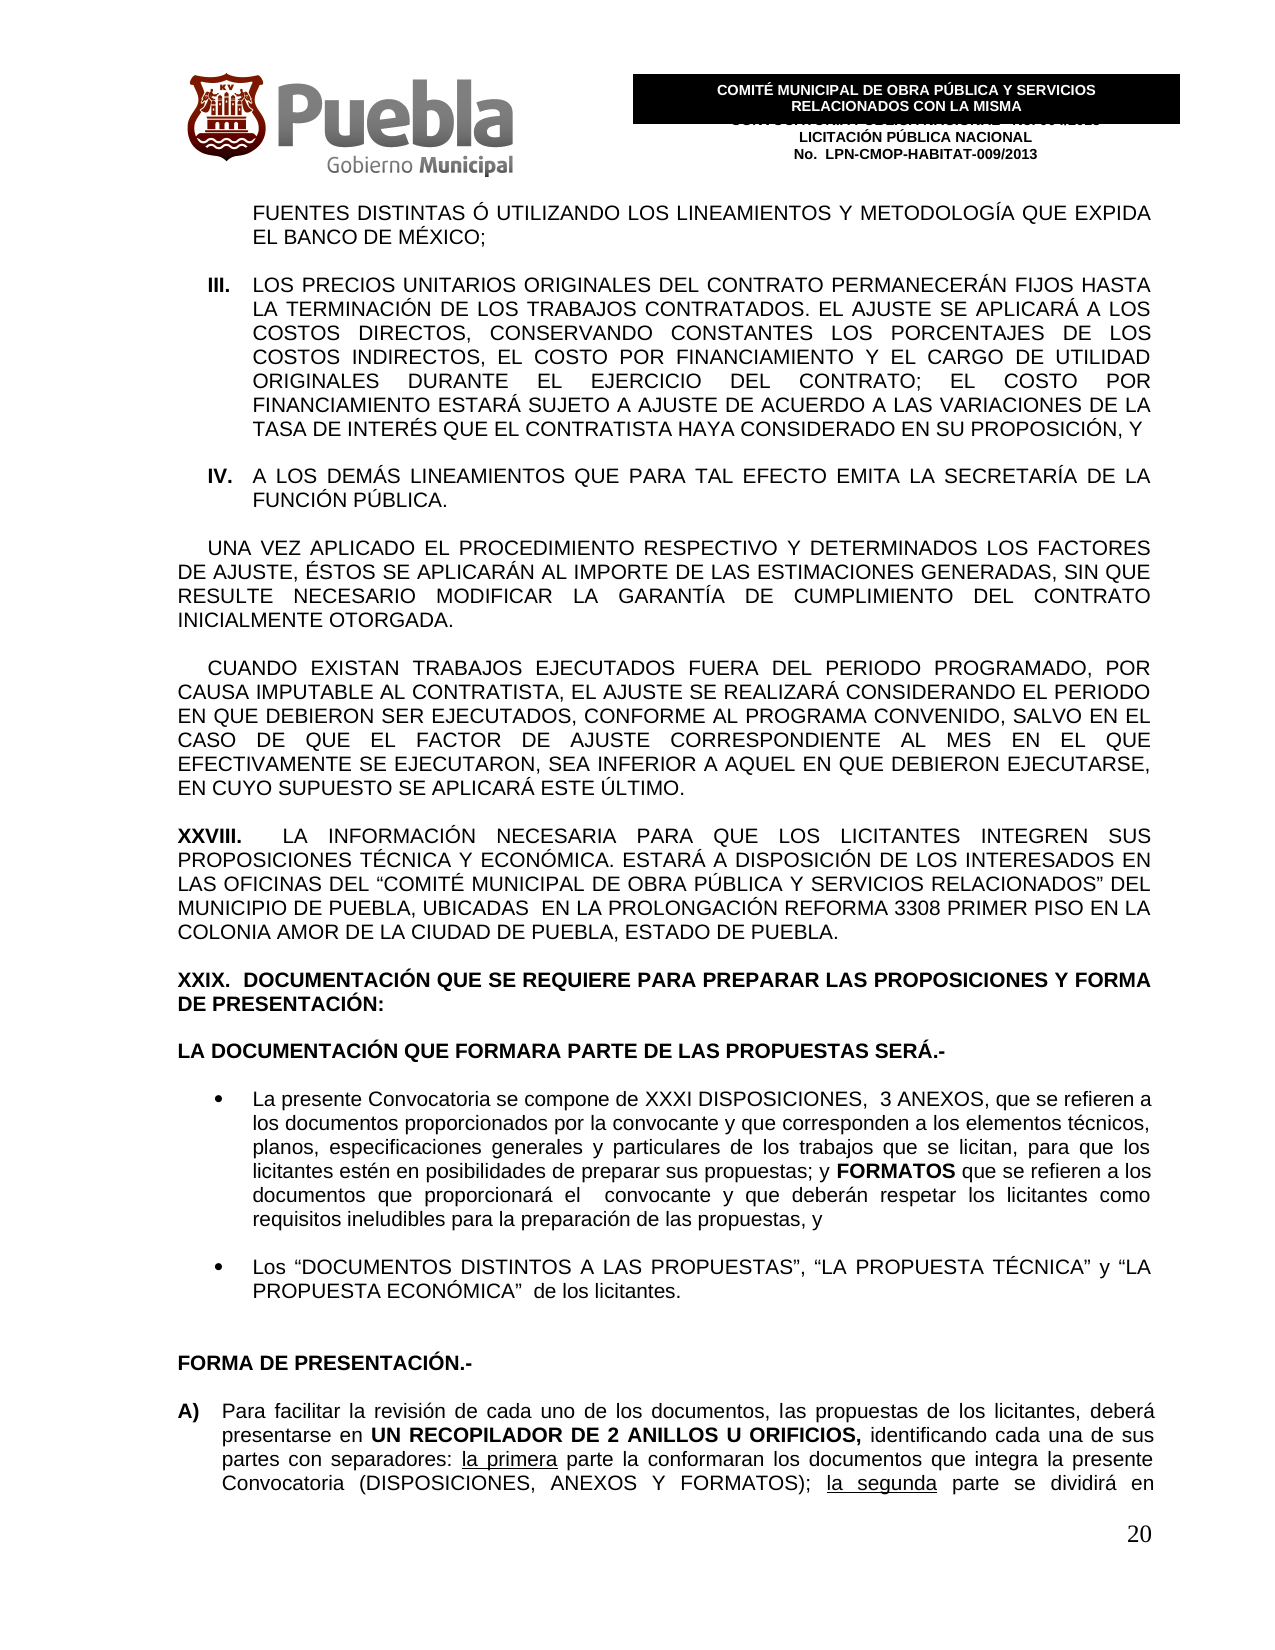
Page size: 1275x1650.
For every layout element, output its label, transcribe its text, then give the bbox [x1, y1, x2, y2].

text UNA VEZ APLICADO EL PROCEDIMIENTO RESPECTIVO Y DETERMINADOS LOS FACTORES DE AJUSTE, ÉSTOS SE APLICARÁN AL IMPORTE DE LAS ESTIMACIONES GENERADAS, SIN QUE RESULTE NECESARIO MODIFICAR LA GARANTÍA DE CUMPLIMIENTO DEL CONTRATO INICIALMENTE OTORGADA. [177, 536, 1152, 632]
text III. LOS PRECIOS UNITARIOS ORIGINALES DEL CONTRATO PERMANECERÁN FIJOS HASTA LA TERMINACIÓN DE LOS TRABAJOS CONTRATADOS. EL AJUSTE SE APLICARÁ A LOS COSTOS DIRECTOS, CONSERVANDO CONSTANTES LOS PORCENTAJES DE LOS COSTOS INDIRECTOS, EL COSTO POR FINANCIAMIENTO Y EL CARGO DE UTILIDAD ORIGINALES DURANTE EL EJERCICIO DEL CONTRATO; EL COSTO POR FINANCIAMIENTO ESTARÁ SUJETO A AJUSTE DE ACUERDO A LAS VARIACIONES DE LA TASA DE INTERÉS QUE EL CONTRATISTA HAYA CONSIDERADO EN SU PROPOSICIÓN, Y [207, 273, 1152, 440]
text LA DOCUMENTACIÓN QUE FORMARA PARTE DE LAS PROPUESTAS SERÁ.- [177, 1039, 1152, 1063]
text FORMA DE PRESENTACIÓN.- [177, 1351, 1255, 1375]
picture [187, 73, 513, 177]
text XXVIII. LA INFORMACIÓN NECESARIA PARA QUE LOS LICITANTES INTEGREN SUS PROPOSICIONES TÉCNICA Y ECONÓMICA. ESTARÁ A DISPOSICIÓN DE LOS INTERESADOS EN LAS OFICINAS DEL “COMITÉ MUNICIPAL DE OBRA PÚBLICA Y SERVICIOS RELACIONADOS” DEL MUNICIPIO DE PUEBLA, UBICADAS EN LA PROLONGACIÓN REFORMA 3308 PRIMER PISO EN LA COLONIA AMOR DE LA CIUDAD DE PUEBLA, ESTADO DE PUEBLA. [177, 824, 1152, 943]
list La presente Convocatoria se compone de XXXI DISPOSICIONES, 3 ANEXOS, que se refieren a los documentos proporcionados por la convocante y que corresponden a los elementos técnicos, planos, especificaciones generales y particulares de los trabajos que se licitan, para que los licitantes estén en posibilidades de preparar sus propuestas; y FORMATOS que se refieren a los documentos que proporcionará el convocante y que deberán respetar los licitantes como requisitos ineludibles para la preparación de las propuestas, y [215, 1087, 1152, 1231]
text IV. A LOS DEMÁS LINEAMIENTOS QUE PARA TAL EFECTO EMITA LA SECRETARÍA DE LA FUNCIÓN PÚBLICA. [207, 464, 1152, 512]
list Los “DOCUMENTOS DISTINTOS A LAS PROPUESTAS”, “LA PROPUESTA TÉCNICA” y “LA PROPUESTA ECONÓMICA” de los licitantes. [215, 1255, 1152, 1303]
text CUANDO EXISTAN TRABAJOS EJECUTADOS FUERA DEL PERIODO PROGRAMADO, POR CAUSA IMPUTABLE AL CONTRATISTA, EL AJUSTE SE REALIZARÁ CONSIDERANDO EL PERIODO EN QUE DEBIERON SER EJECUTADOS, CONFORME AL PROGRAMA CONVENIDO, SALVO EN EL CASO DE QUE EL FACTOR DE AJUSTE CORRESPONDIENTE AL MES EN EL QUE EFECTIVAMENTE SE EJECUTARON, SEA INFERIOR A AQUEL EN QUE DEBIERON EJECUTARSE, EN CUYO SUPUESTO SE APLICARÁ ESTE ÚLTIMO. [177, 656, 1152, 800]
text XXIX. DOCUMENTACIÓN QUE SE REQUIERE PARA PREPARAR LAS PROPOSICIONES Y FORMA DE PRESENTACIÓN: [177, 967, 1152, 1015]
